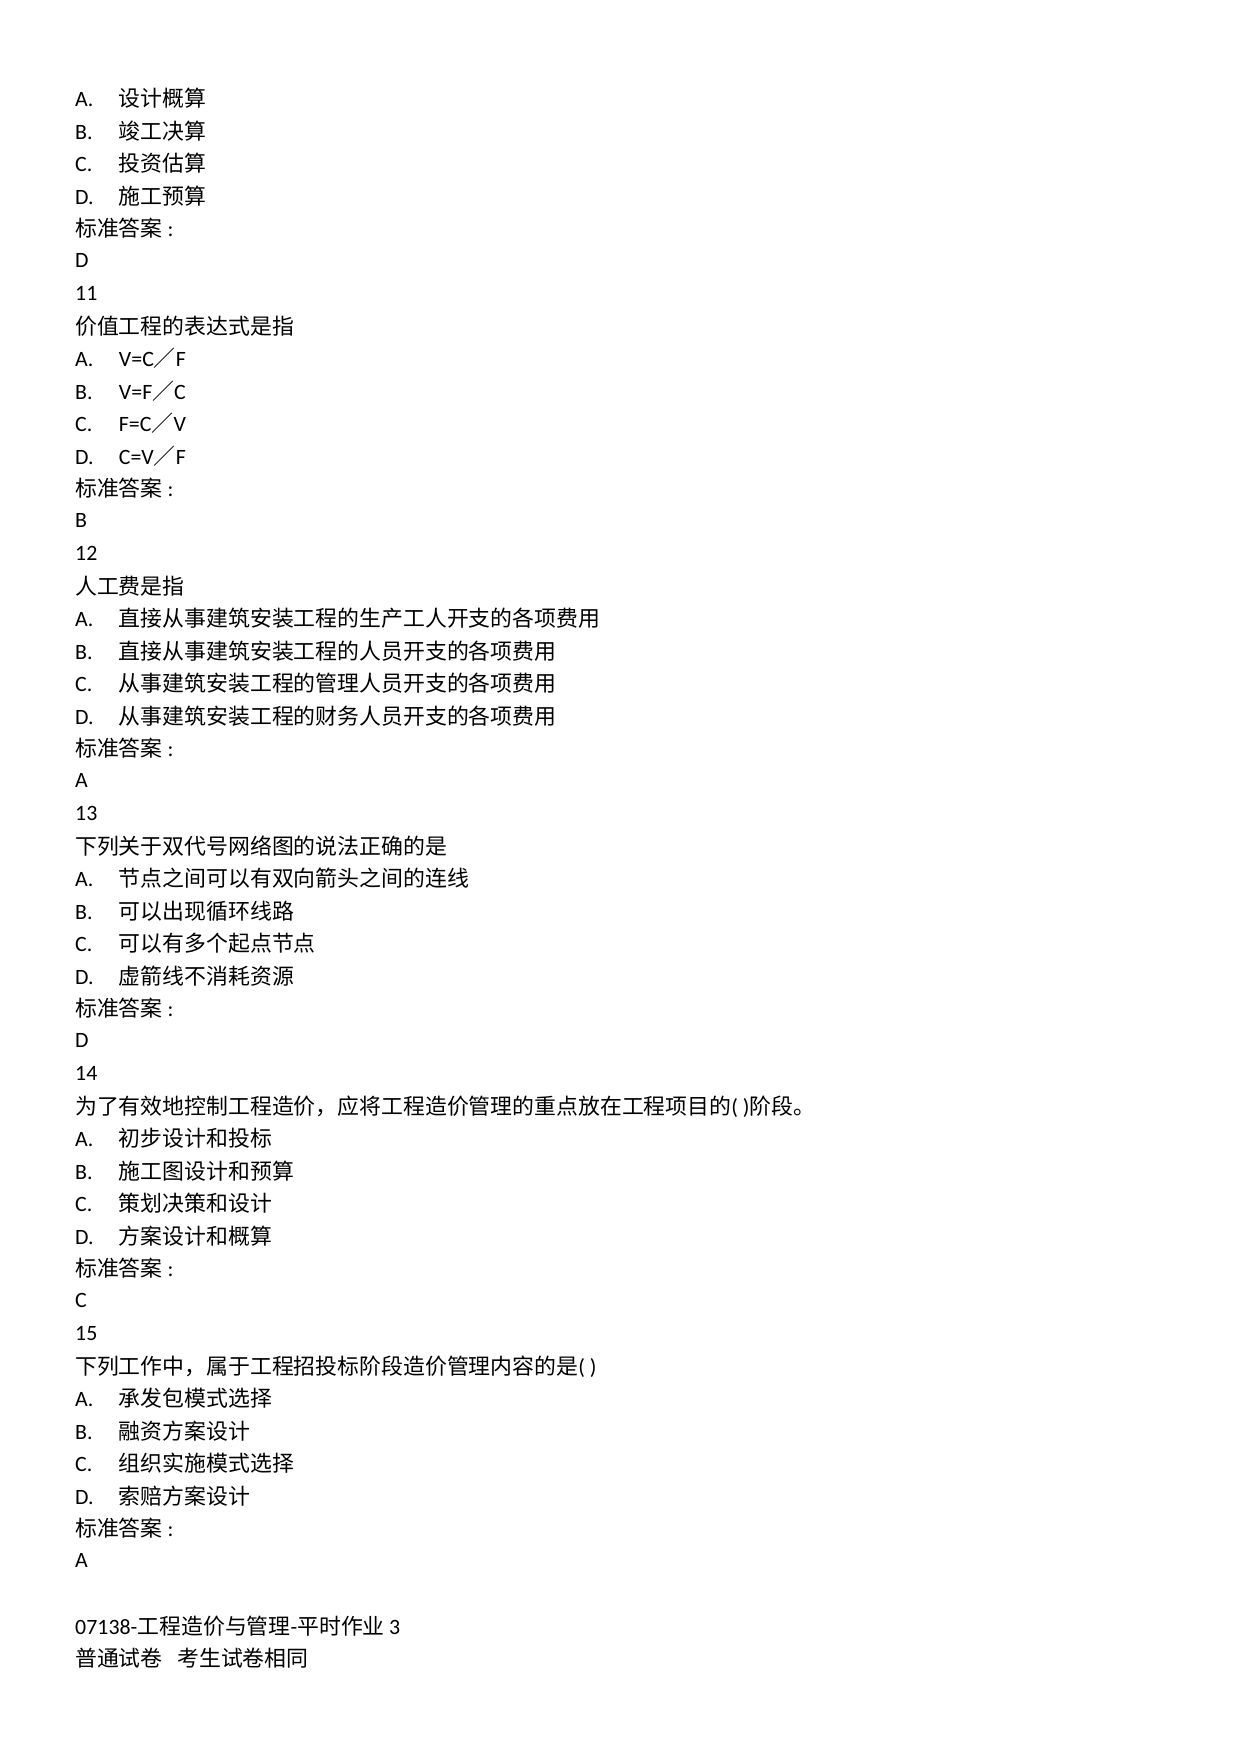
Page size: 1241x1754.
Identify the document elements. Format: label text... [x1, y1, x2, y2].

list A. 节点之间可以有双向箭头之间的连线 [75, 861, 1165, 893]
list 价值工程的表达式是指 [75, 308, 1165, 341]
list D. 从事建筑安装工程的财务人员开支的各项费用 [75, 698, 1165, 731]
list 标准答案 : [75, 471, 1165, 503]
list 为了有效地控制工程造价，应将工程造价管理的重点放在工程项目的( )阶段。 [75, 1088, 1165, 1121]
list B. 可以出现循环线路 [75, 893, 1165, 926]
list 标准答案 : [75, 731, 1165, 763]
list 下列工作中，属于工程招投标阶段造价管理内容的是( ) [75, 1348, 1165, 1381]
list C. 策划决策和设计 [75, 1186, 1165, 1218]
list C. 从事建筑安装工程的管理人员开支的各项费用 [75, 666, 1165, 698]
list A [75, 1543, 1165, 1576]
list 普通试卷 考生试卷相同 [75, 1641, 1165, 1673]
list A [75, 763, 1165, 796]
list 标准答案 : [75, 211, 1165, 243]
list B. 施工图设计和预算 [75, 1153, 1165, 1186]
list B. 融资方案设计 [75, 1413, 1165, 1446]
list 14 [75, 1056, 1165, 1088]
list 标准答案 : [75, 1251, 1165, 1283]
list B [75, 503, 1165, 536]
list C [75, 1283, 1165, 1316]
list A. 初步设计和投标 [75, 1121, 1165, 1153]
list C. F=C／V [75, 406, 1165, 438]
list C. 投资估算 [75, 146, 1165, 178]
list 15 [75, 1316, 1165, 1348]
list 标准答案 : [75, 991, 1165, 1023]
list B. 直接从事建筑安装工程的人员开支的各项费用 [75, 633, 1165, 666]
list C. 组织实施模式选择 [75, 1446, 1165, 1478]
list D [75, 1023, 1165, 1056]
list 11 [75, 276, 1165, 308]
list A. 设计概算 [75, 81, 1165, 113]
list 下列关于双代号网络图的说法正确的是 [75, 828, 1165, 861]
list B. V=F／C [75, 373, 1165, 406]
list 12 [75, 536, 1165, 568]
list A. V=C／F [75, 341, 1165, 373]
list D. 施工预算 [75, 178, 1165, 211]
list D. 索赔方案设计 [75, 1478, 1165, 1511]
list D [75, 243, 1165, 276]
list D. 虚箭线不消耗资源 [75, 958, 1165, 991]
list A. 承发包模式选择 [75, 1381, 1165, 1413]
list 标准答案 : [75, 1511, 1165, 1543]
list C. 可以有多个起点节点 [75, 926, 1165, 958]
list 07138-工程造价与管理-平时作业3 [75, 1608, 1165, 1641]
list A. 直接从事建筑安装工程的生产工人开支的各项费用 [75, 601, 1165, 633]
list 人工费是指 [75, 568, 1165, 601]
list B. 竣工决算 [75, 113, 1165, 146]
list D. C=V／F [75, 438, 1165, 471]
list 13 [75, 796, 1165, 828]
list D. 方案设计和概算 [75, 1218, 1165, 1251]
